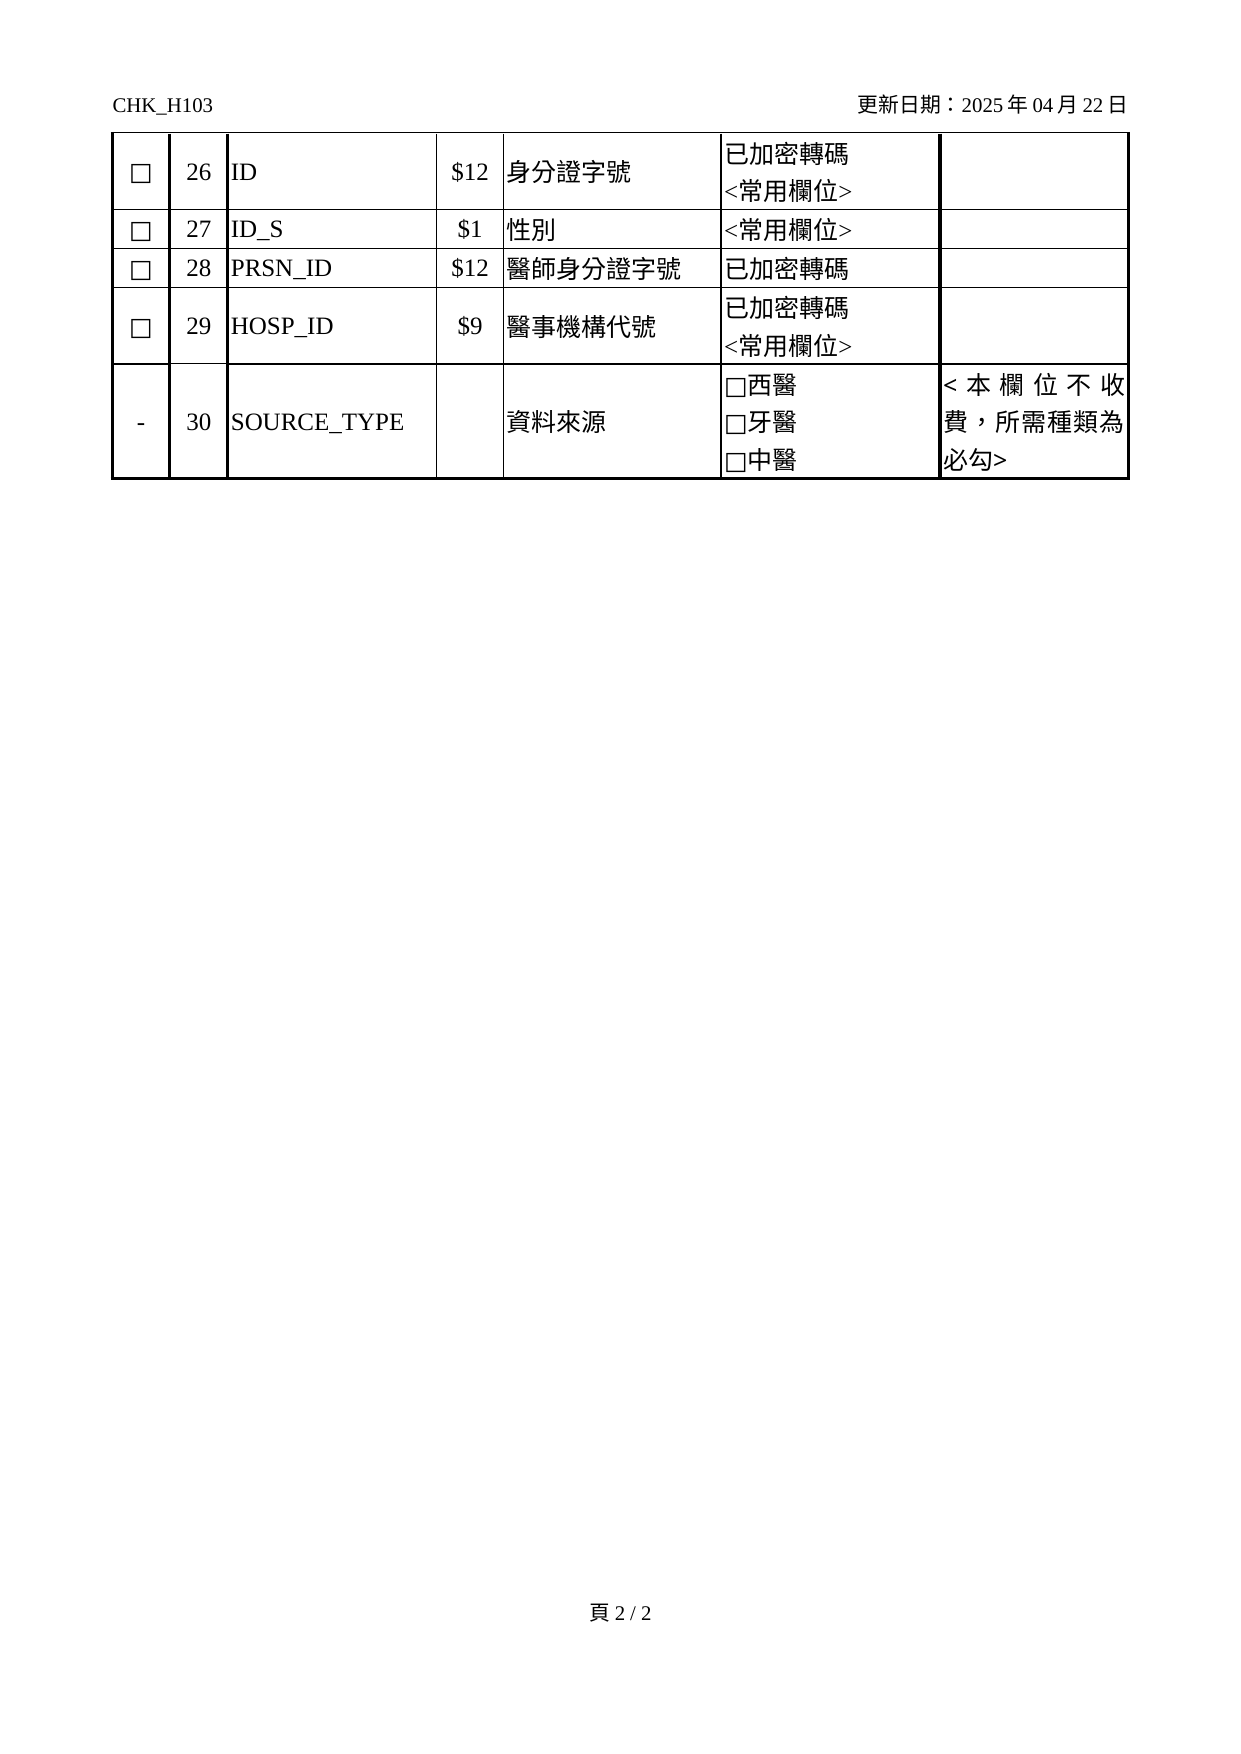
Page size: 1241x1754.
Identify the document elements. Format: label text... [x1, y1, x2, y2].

table_cell 28 [171, 249, 226, 287]
table_cell 資料來源 [504, 365, 720, 477]
table_cell 身分證字號 [504, 133, 721, 208]
table_cell HOSP_ID [229, 288, 436, 363]
table_cell 已加密轉碼 [722, 249, 938, 287]
table_cell ID [229, 133, 436, 208]
table_cell □ [114, 210, 168, 247]
table_cell [942, 210, 1127, 247]
table_cell $12 [437, 133, 503, 208]
table_cell [942, 249, 1127, 287]
table_cell <本欄位不收費，所需種類為必勾> [942, 365, 1127, 477]
table_cell $9 [437, 288, 503, 363]
table_cell [437, 365, 503, 477]
table_cell <常用欄位> [722, 210, 938, 247]
table_cell □西醫 □牙醫 □中醫 [722, 365, 938, 477]
table_cell □ [114, 288, 168, 363]
table_cell 29 [171, 288, 226, 363]
table_cell [942, 288, 1127, 363]
table_cell □ [114, 249, 168, 287]
table_cell PRSN_ID [229, 249, 436, 287]
table_cell 醫事機構代號 [504, 288, 720, 363]
table_cell 性別 [504, 210, 720, 247]
table_cell [942, 133, 1127, 208]
table_cell ID_S [229, 210, 436, 247]
table_cell 27 [171, 210, 226, 247]
table_cell $1 [437, 210, 503, 247]
table_cell 已加密轉碼 <常用欄位> [722, 133, 940, 208]
table_cell $12 [437, 249, 503, 287]
table_cell - [114, 365, 168, 477]
table_cell SOURCE_TYPE [229, 365, 436, 477]
table_cell 醫師身分證字號 [504, 249, 720, 287]
table_cell 30 [171, 364, 226, 477]
table_cell □ [114, 133, 169, 208]
table_cell 已加密轉碼 <常用欄位> [722, 288, 938, 363]
table_cell 26 [171, 133, 228, 208]
